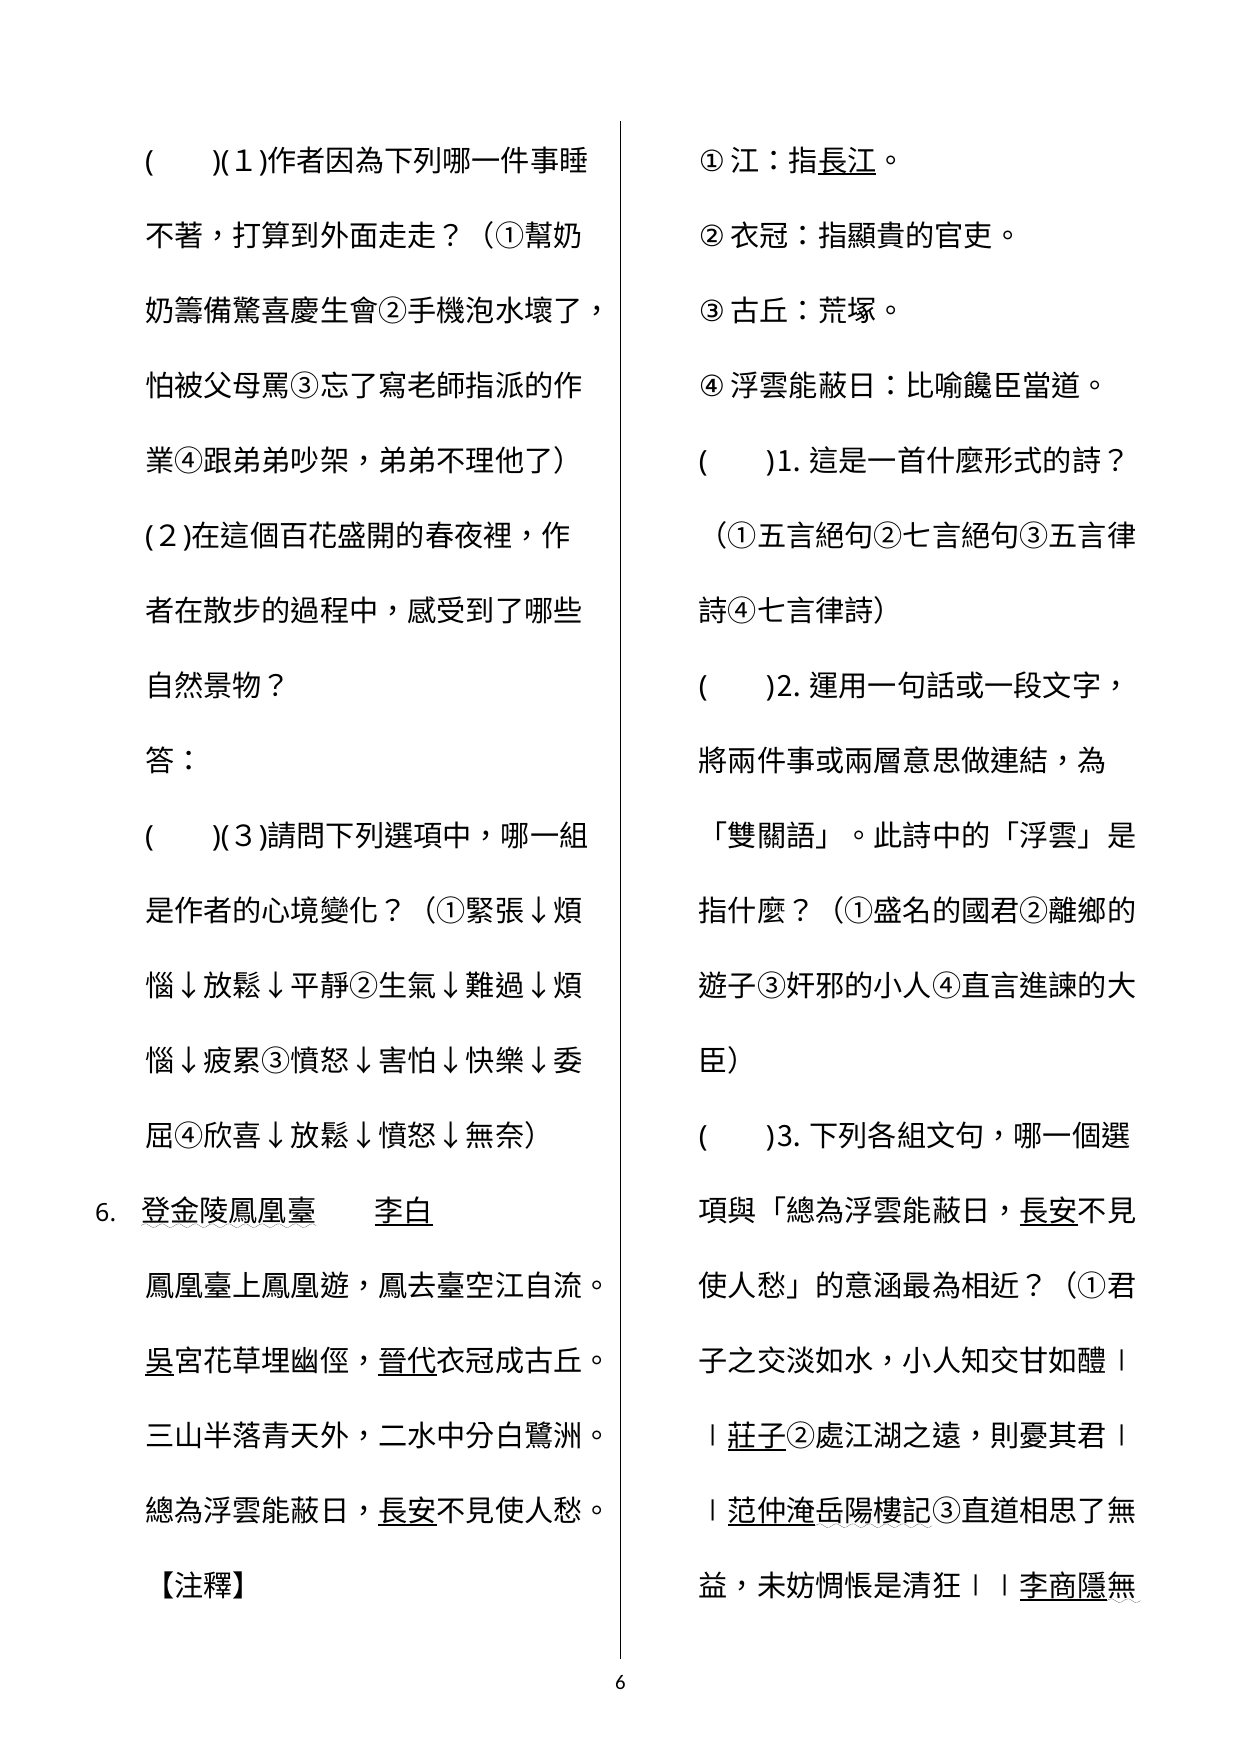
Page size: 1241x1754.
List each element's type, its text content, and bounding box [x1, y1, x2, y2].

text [88, 121, 598, 1171]
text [88, 1171, 598, 1621]
